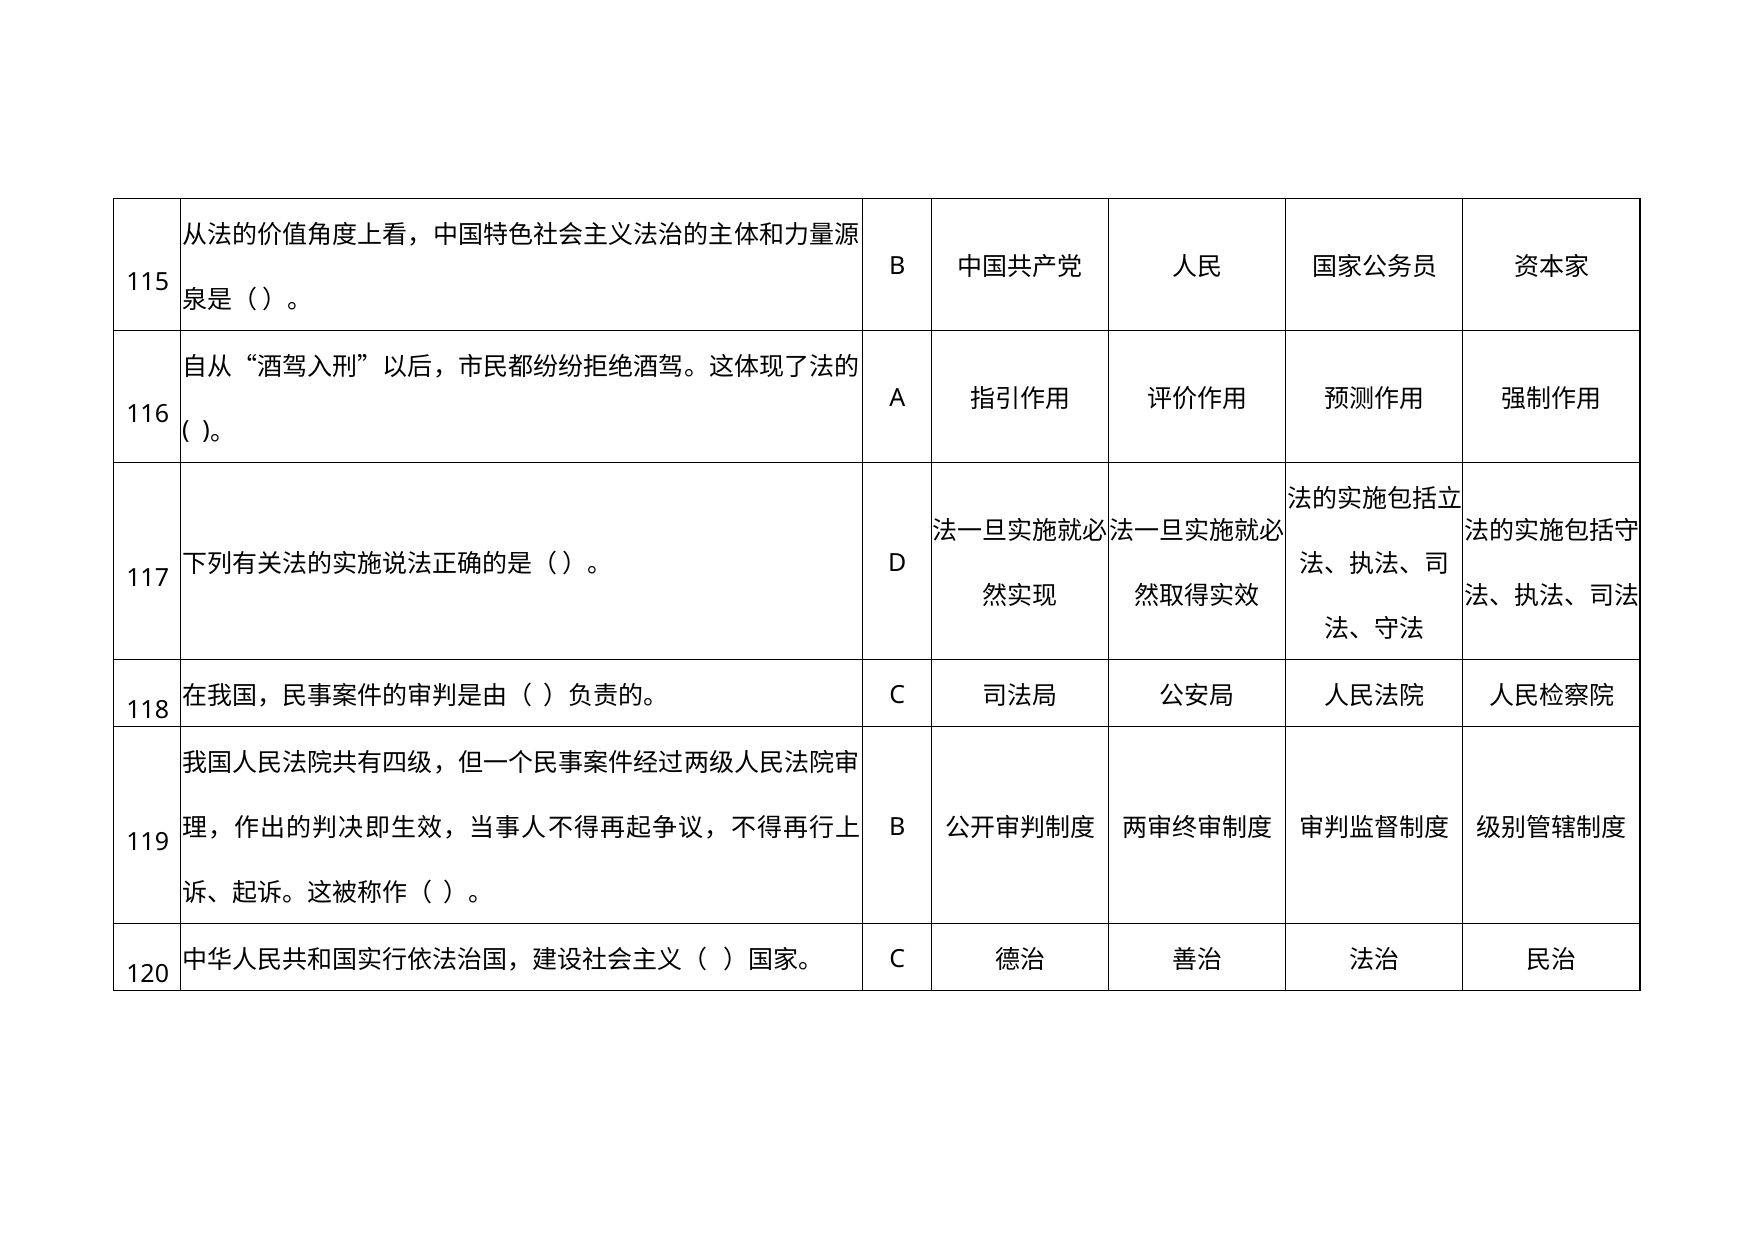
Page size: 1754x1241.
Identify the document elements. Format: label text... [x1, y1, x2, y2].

table_cell 120 [114, 924, 180, 990]
table_cell 119 [114, 727, 180, 923]
table_cell 116 [114, 331, 180, 462]
table_cell 117 [114, 463, 180, 659]
table_cell 自从“酒驾入刑”以后，市民都纷纷拒绝酒驾。这体现了法的( )。 [181, 331, 862, 462]
table_cell 118 [114, 660, 180, 726]
table_cell 法的实施包括立法、执法、司法、守法 [1286, 463, 1462, 659]
table_cell C [863, 660, 931, 726]
table_cell C [863, 924, 931, 990]
table_cell 资本家 [1463, 199, 1639, 330]
table_cell D [863, 463, 931, 659]
table_cell 司法局 [932, 660, 1108, 726]
table_cell 法治 [1286, 924, 1462, 990]
table_cell 115 [114, 199, 180, 330]
table_cell 公开审判制度 [932, 727, 1108, 923]
table_cell 法的实施包括守法、执法、司法 [1463, 463, 1639, 659]
table_cell B [863, 727, 931, 923]
table_cell B [863, 199, 931, 330]
table_cell 强制作用 [1463, 331, 1639, 462]
table_cell 指引作用 [932, 331, 1108, 462]
table_cell 评价作用 [1109, 331, 1285, 462]
table_cell 人民法院 [1286, 660, 1462, 726]
table_cell 德治 [932, 924, 1108, 990]
table_cell 国家公务员 [1286, 199, 1462, 330]
table_cell 预测作用 [1286, 331, 1462, 462]
table_cell 中华人民共和国实行依法治国，建设社会主义（ ）国家。 [181, 924, 862, 990]
table_cell 中国共产党 [932, 199, 1108, 330]
table_cell 级别管辖制度 [1463, 727, 1639, 923]
table_cell 人民 [1109, 199, 1285, 330]
table_cell 两审终审制度 [1109, 727, 1285, 923]
table_cell 从法的价值角度上看，中国特色社会主义法治的主体和力量源泉是（ ）。 [181, 199, 862, 330]
table_cell 法一旦实施就必然取得实效 [1109, 463, 1285, 659]
table_cell 民治 [1463, 924, 1639, 990]
table_cell 我国人民法院共有四级，但一个民事案件经过两级人民法院审理，作出的判决即生效，当事人不得再起争议，不得再行上诉、起诉。这被称作（ ）。 [181, 727, 862, 923]
table_cell 下列有关法的实施说法正确的是（ ）。 [181, 463, 862, 659]
table_cell 在我国，民事案件的审判是由（ ）负责的。 [181, 660, 862, 726]
table_cell 善治 [1109, 924, 1285, 990]
table_cell A [863, 331, 931, 462]
table_cell 公安局 [1109, 660, 1285, 726]
table_cell 法一旦实施就必然实现 [932, 463, 1108, 659]
table_cell 审判监督制度 [1286, 727, 1462, 923]
table_cell 人民检察院 [1463, 660, 1639, 726]
